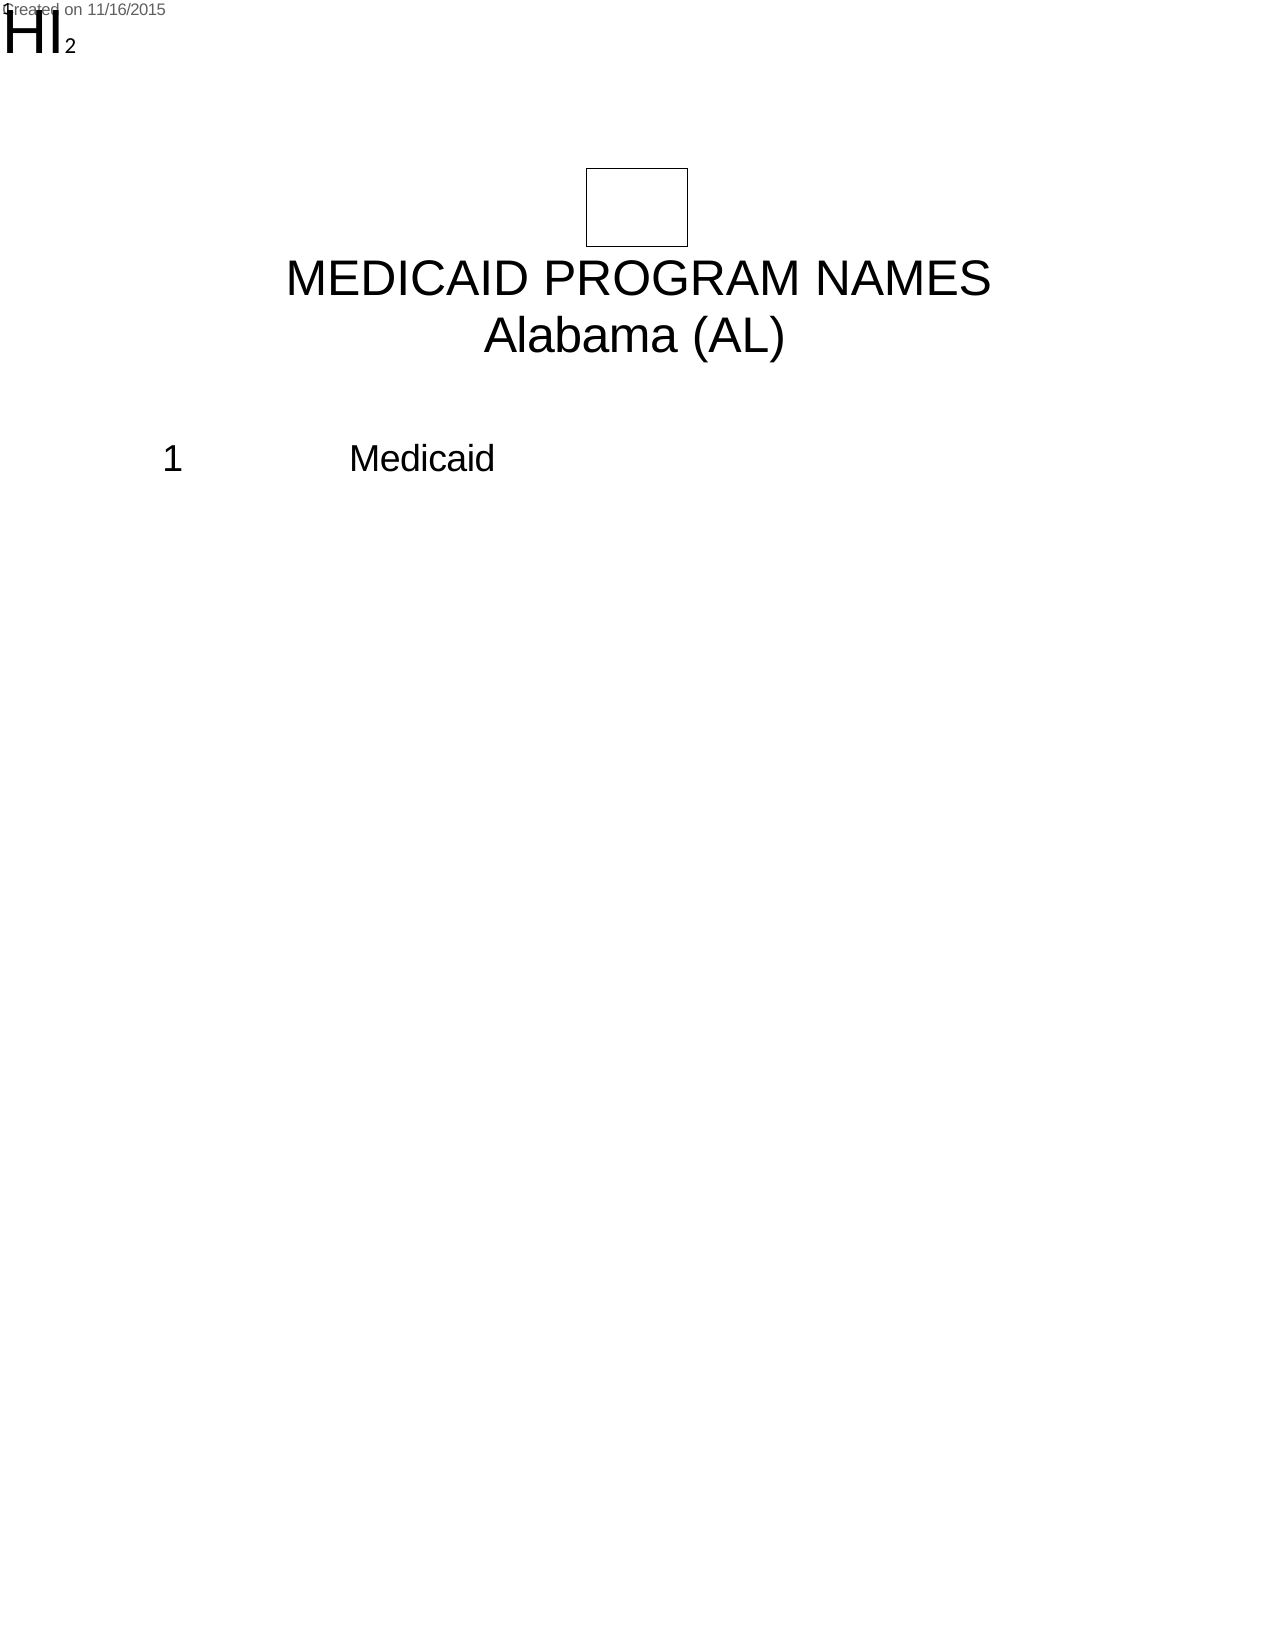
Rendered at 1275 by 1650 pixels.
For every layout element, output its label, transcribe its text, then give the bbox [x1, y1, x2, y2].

subtitle MEDICAID PROGRAM NAMES [189, 249, 1088, 307]
text Alabama (AL) [181, 307, 1088, 364]
text 1 Medicaid [162, 436, 1167, 479]
